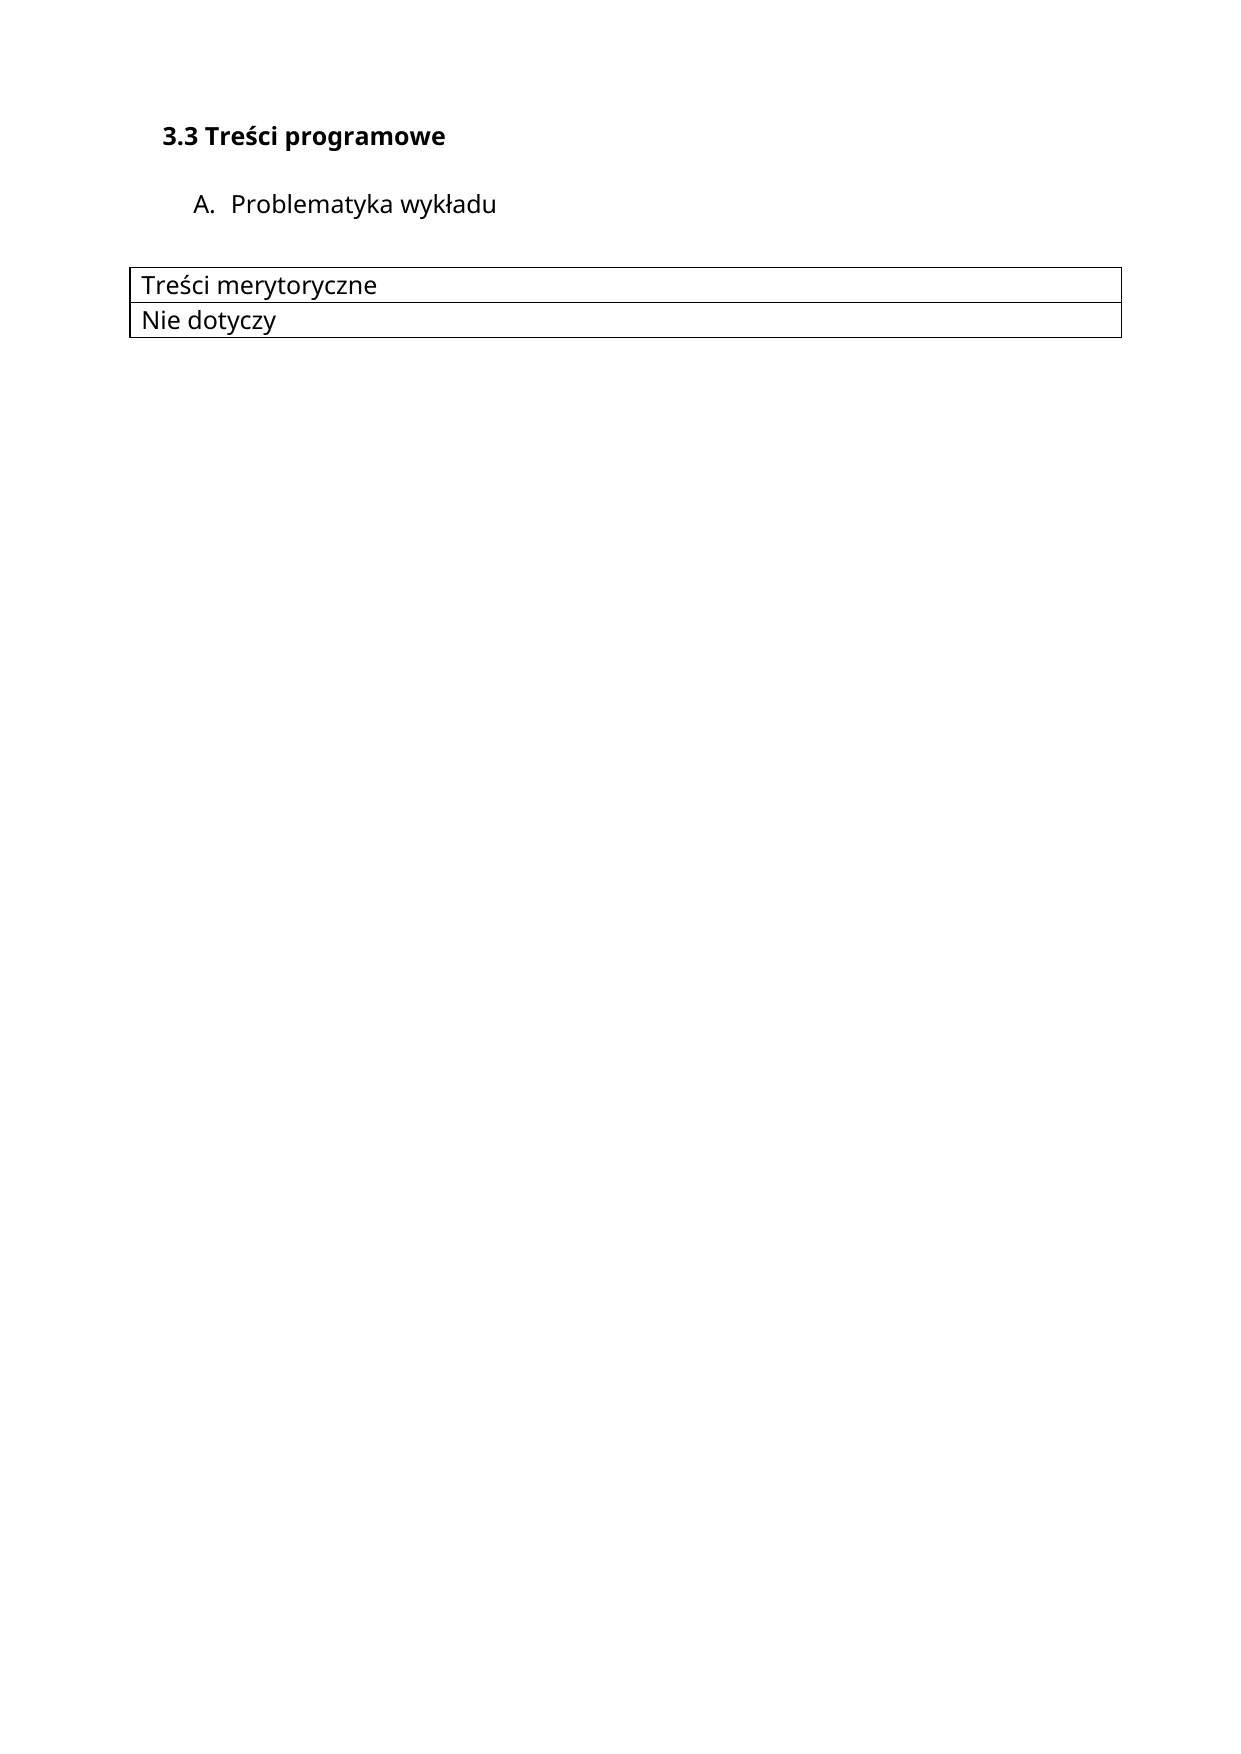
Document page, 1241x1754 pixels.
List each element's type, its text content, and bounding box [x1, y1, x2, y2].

table_header Treści merytoryczne [131, 268, 1121, 302]
list Problematyka wykładu [193, 186, 1122, 220]
table_cell Nie dotyczy [131, 303, 1121, 337]
list 3.3 Treści programowe [162, 118, 1122, 152]
